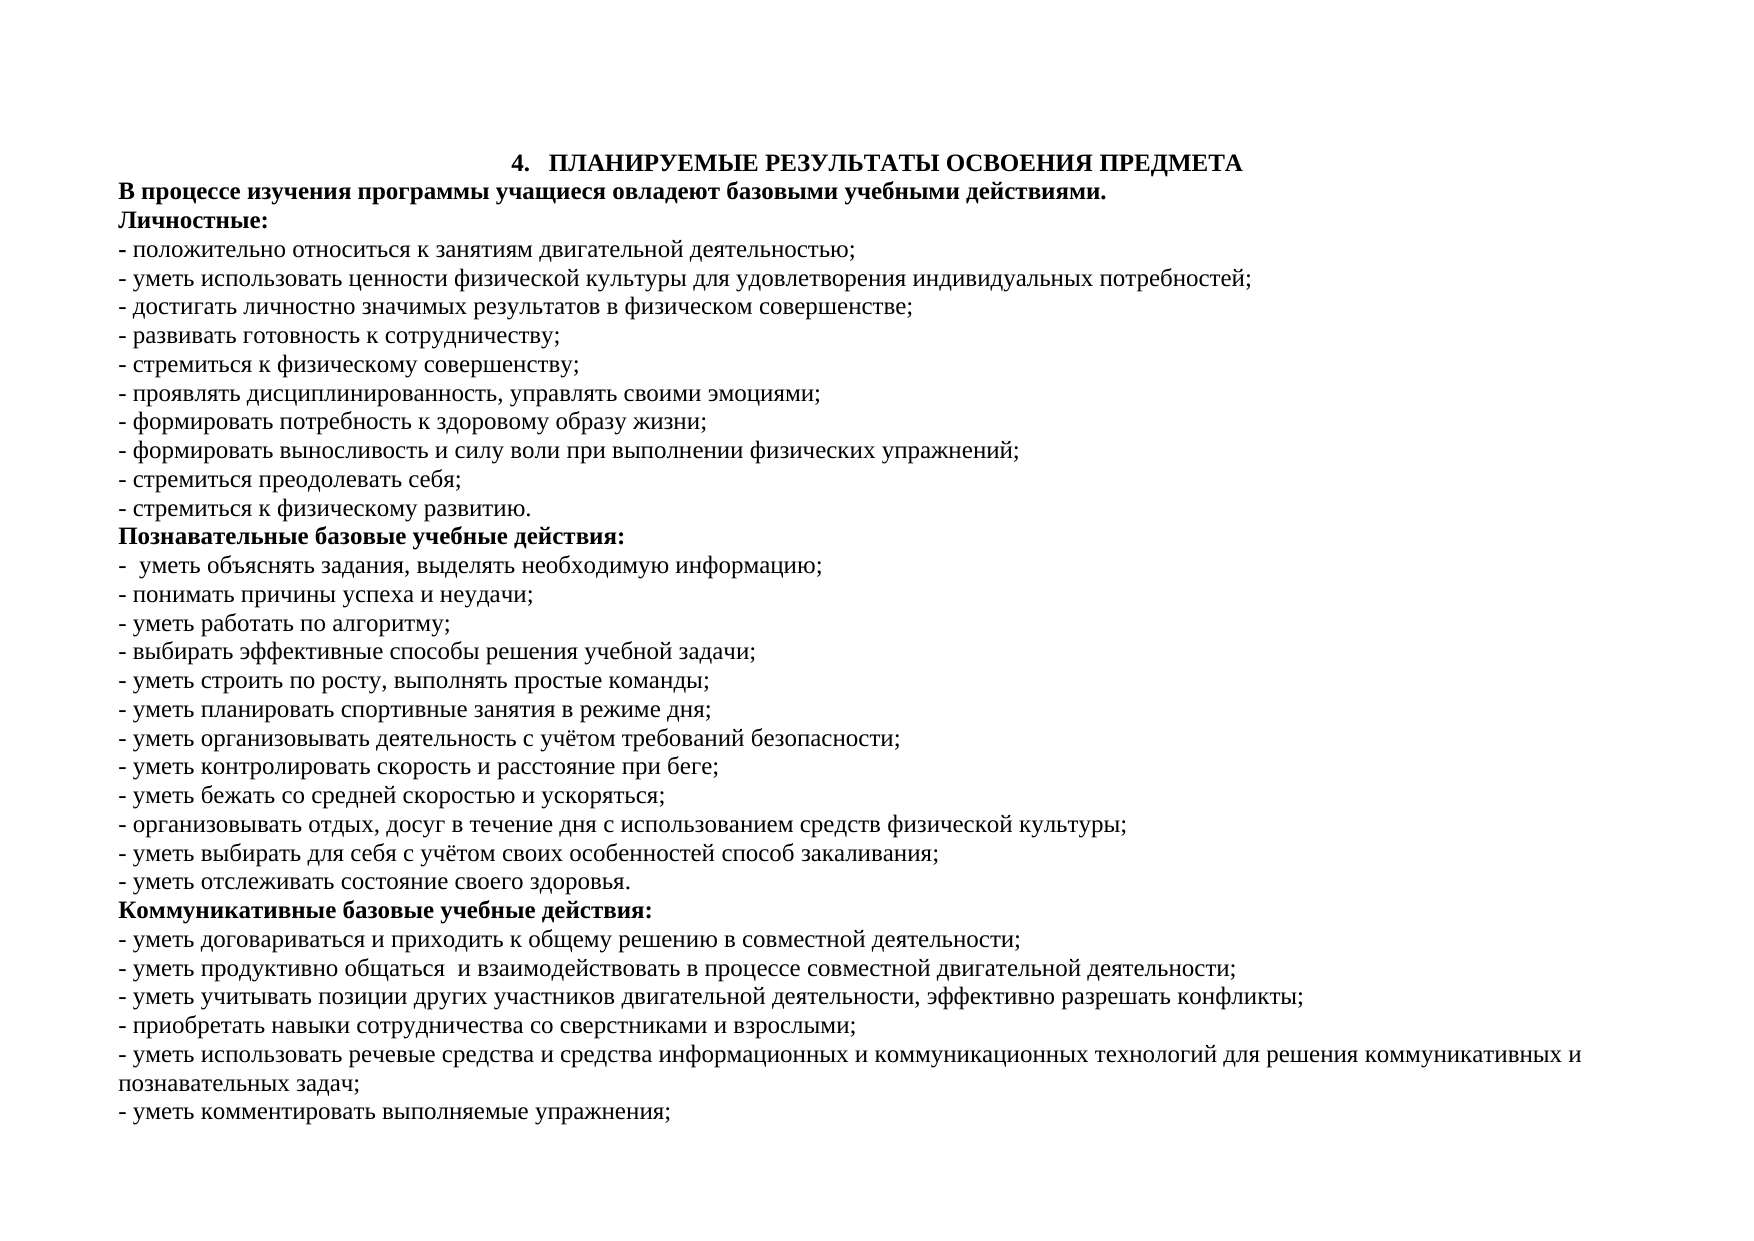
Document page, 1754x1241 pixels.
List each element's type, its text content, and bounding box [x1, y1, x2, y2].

text - стремиться к физическому развитию. [118, 493, 1636, 521]
text - уметь работать по алгоритму; [118, 608, 1636, 636]
text - организовывать отдых, досуг в течение дня с использованием средств физической культуры; [118, 809, 1636, 838]
text - выбирать эффективные способы решения учебной задачи; [118, 636, 1636, 665]
text - уметь учитывать позиции других участников двигательной деятельности, эффективно разрешать конфликты; [118, 981, 1636, 1010]
text - уметь организовывать деятельность с учётом требований безопасности; [118, 723, 1636, 751]
text - уметь строить по росту, выполнять простые команды; [118, 665, 1636, 694]
text Познавательные базовые учебные действия: [118, 521, 1636, 550]
text - формировать потребность к здоровому образу жизни; [118, 406, 1636, 435]
text - уметь выбирать для себя с учётом своих особенностей способ закаливания; [118, 838, 1636, 866]
text - достигать личностно значимых результатов в физическом совершенстве; [118, 291, 1636, 320]
text - проявлять дисциплинированность, управлять своими эмоциями; [118, 378, 1636, 406]
text - уметь контролировать скорость и расстояние при беге; [118, 751, 1636, 780]
text - развивать готовность к сотрудничеству; [118, 320, 1636, 349]
text - уметь планировать спортивные занятия в режиме дня; [118, 694, 1636, 723]
list ПЛАНИРУЕМЫЕ РЕЗУЛЬТАТЫ ОСВОЕНИЯ ПРЕДМЕТА [118, 148, 1636, 176]
text - уметь отслеживать состояние своего здоровья. [118, 866, 1636, 895]
text Личностные: [118, 205, 1636, 234]
text - понимать причины успеха и неудачи; [118, 579, 1636, 608]
text - уметь использовать ценности физической культуры для удовлетворения индивидуальных потребностей; [118, 263, 1636, 291]
text - уметь продуктивно общаться и взаимодействовать в процессе совместной двигательной деятельности; [118, 953, 1636, 981]
text - формировать выносливость и силу воли при выполнении физических упражнений; [118, 435, 1636, 464]
text В процессе изучения программы учащиеся овладеют базовыми учебными действиями. [118, 176, 1636, 205]
text - уметь комментировать выполняемые упражнения; [118, 1096, 1636, 1125]
text - приобретать навыки сотрудничества со сверстниками и взрослыми; [118, 1010, 1636, 1039]
text - уметь использовать речевые средства и средства информационных и коммуникационных технологий для решения коммуникативных и познавательных задач; [118, 1039, 1636, 1096]
text - уметь бежать со средней скоростью и ускоряться; [118, 780, 1636, 809]
text - уметь объяснять задания, выделять необходимую информацию; [118, 550, 1636, 579]
text - положительно относиться к занятиям двигательной деятельностью; [118, 234, 1636, 263]
text - стремиться к физическому совершенству; [118, 349, 1636, 378]
text - стремиться преодолевать себя; [118, 464, 1636, 493]
text Коммуникативные базовые учебные действия: [118, 895, 1636, 924]
text - уметь договариваться и приходить к общему решению в совместной деятельности; [118, 924, 1636, 953]
